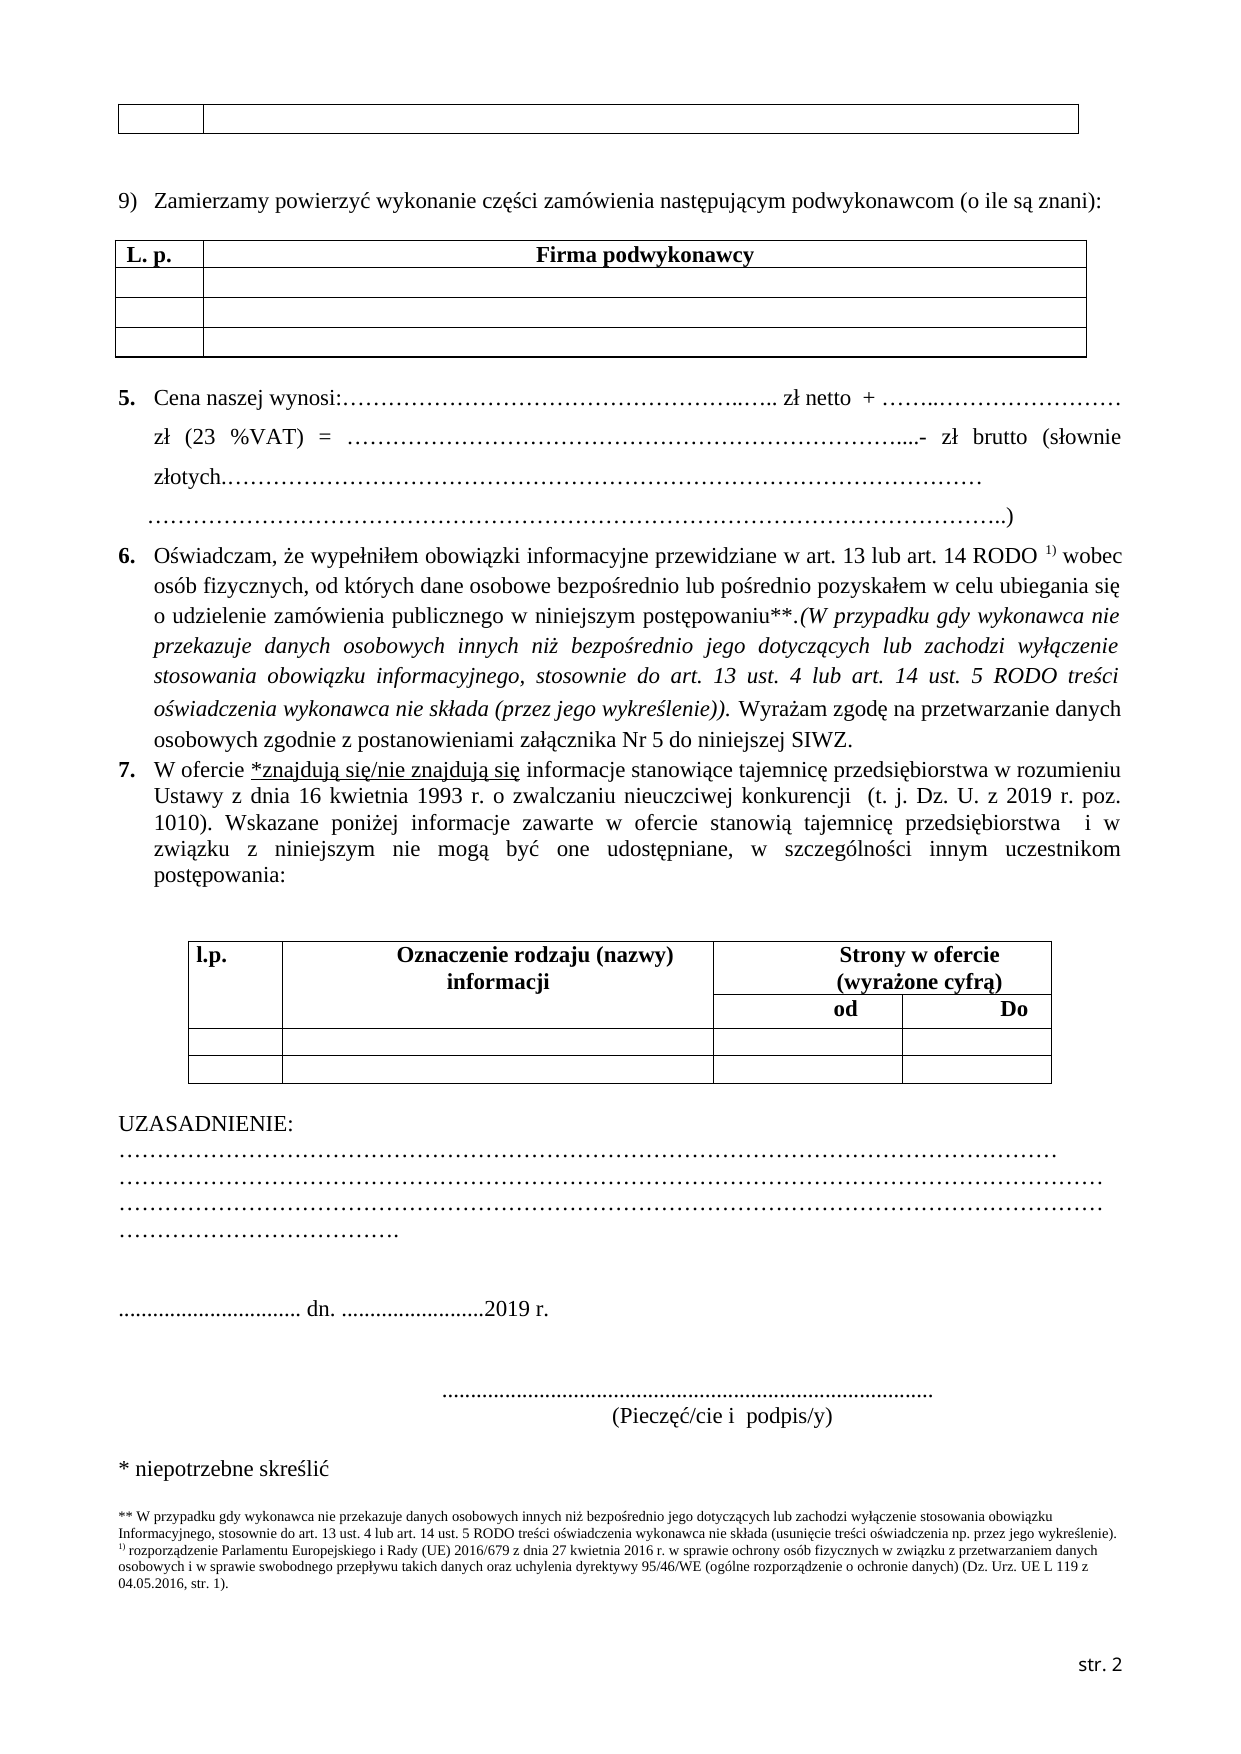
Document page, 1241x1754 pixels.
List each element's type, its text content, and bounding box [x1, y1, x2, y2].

table_cell [903, 1029, 1051, 1055]
table_cell Do [903, 995, 1051, 1028]
text ...................................................................................... [369, 1376, 1122, 1402]
text ................................ dn. .........................2019 r. [118, 1295, 1122, 1321]
table_cell [714, 1056, 902, 1083]
table_cell [204, 268, 1086, 297]
table_cell [204, 105, 1078, 133]
table_header Strony w ofercie (wyrażone cyfrą) [714, 942, 1051, 994]
table_cell [204, 328, 1086, 356]
table_cell [116, 298, 203, 327]
list W ofercie *znajdują się/nie znajdują się informacje stanowiące tajemnicę przedsiębiorstwa w rozumieniu Ustawy z dnia 16 kwietnia 1993 r. o zwalczaniu nieuczciwej konkurencji (t. j. Dz. U. z 2019 r. poz. 1010). Wskazane poniżej informacje zawarte w ofercie stanowią tajemnicę przedsiębiorstwa i w związku z niniejszym nie mogą być one udostępniane, w szczególności innym uczestnikom postępowania: [118, 756, 1122, 888]
list Zamierzamy powierzyć wykonanie części zamówienia następującym podwykonawcom (o ile są znani): [118, 187, 1122, 213]
table_cell od [714, 995, 902, 1028]
table_cell [116, 268, 203, 297]
table_cell [283, 1056, 713, 1083]
table_header Oznaczenie rodzaju (nazwy) informacji [283, 942, 713, 1028]
table_cell [204, 298, 1086, 327]
text 1) rozporządzenie Parlamentu Europejskiego i Rady (UE) 2016/679 z dnia 27 kwietnia 2016 r. w sprawie ochrony osób fizycznych w związku z przetwarzaniem danych osobowych i w sprawie swobodnego przepływu takich danych oraz uchylenia dyrektywy 95/46/WE (ogólne rozporządzenie o ochronie danych) (Dz. Urz. UE L 119 z 04.05.2016, str. 1). [118, 1541, 1122, 1592]
text ** W przypadku gdy wykonawca nie przekazuje danych osobowych innych niż bezpośrednio jego dotyczących lub zachodzi wyłączenie stosowania obowiązku Informacyjnego, stosownie do art. 13 ust. 4 lub art. 14 ust. 5 RODO treści oświadczenia wykonawca nie składa (usunięcie treści oświadczenia np. przez jego wykreślenie). [118, 1508, 1122, 1541]
text UZASADNIENIE: …………………………………………………………………………………………………………… ……………………………………………………………………………………………………………………………………………………………………………………………………………………………………………………………………. [118, 1110, 1122, 1242]
text * niepotrzebne skreślić [118, 1455, 1122, 1482]
table_cell [116, 328, 203, 356]
table_cell [189, 1056, 282, 1083]
table_cell [119, 105, 203, 133]
table_cell [903, 1056, 1051, 1083]
table_cell [189, 1029, 282, 1055]
table_header Firma podwykonawcy [204, 241, 1086, 267]
text …………………………………………………………………………………………………..) [118, 502, 1122, 529]
table_cell [283, 1029, 713, 1055]
table_header l.p. [189, 942, 282, 1028]
list Oświadczam, że wypełniłem obowiązki informacyjne przewidziane w art. 13 lub art. 14 RODO 1) wobec osób fizycznych, od których dane osobowe bezpośrednio lub pośrednio pozyskałem w celu ubiegania się o udzielenie zamówienia publicznego w niniejszym postępowaniu**.(W przypadku gdy wykonawca nie przekazuje danych osobowych innych niż bezpośrednio jego dotyczących lub zachodzi wyłączenie stosowania obowiązku informacyjnego, stosownie do art. 13 ust. 4 lub art. 14 ust. 5 RODO treści oświadczenia wykonawca nie składa (przez jego wykreślenie)). Wyrażam zgodę na przetwarzanie danych osobowych zgodnie z postanowieniami załącznika Nr 5 do niniejszej SIWZ. [118, 542, 1122, 752]
table_cell [714, 1029, 902, 1055]
table_header L. p. [116, 241, 203, 267]
list Cena naszej wynosi:……………………………………………..….. zł netto + ……..…………………… zł (23 %VAT) = ………………………………………………………………....- zł brutto (słownie złotych.……………………………………………………………………………………… [118, 384, 1122, 489]
text (Pieczęć/cie i podpis/y) [148, 1402, 1122, 1429]
